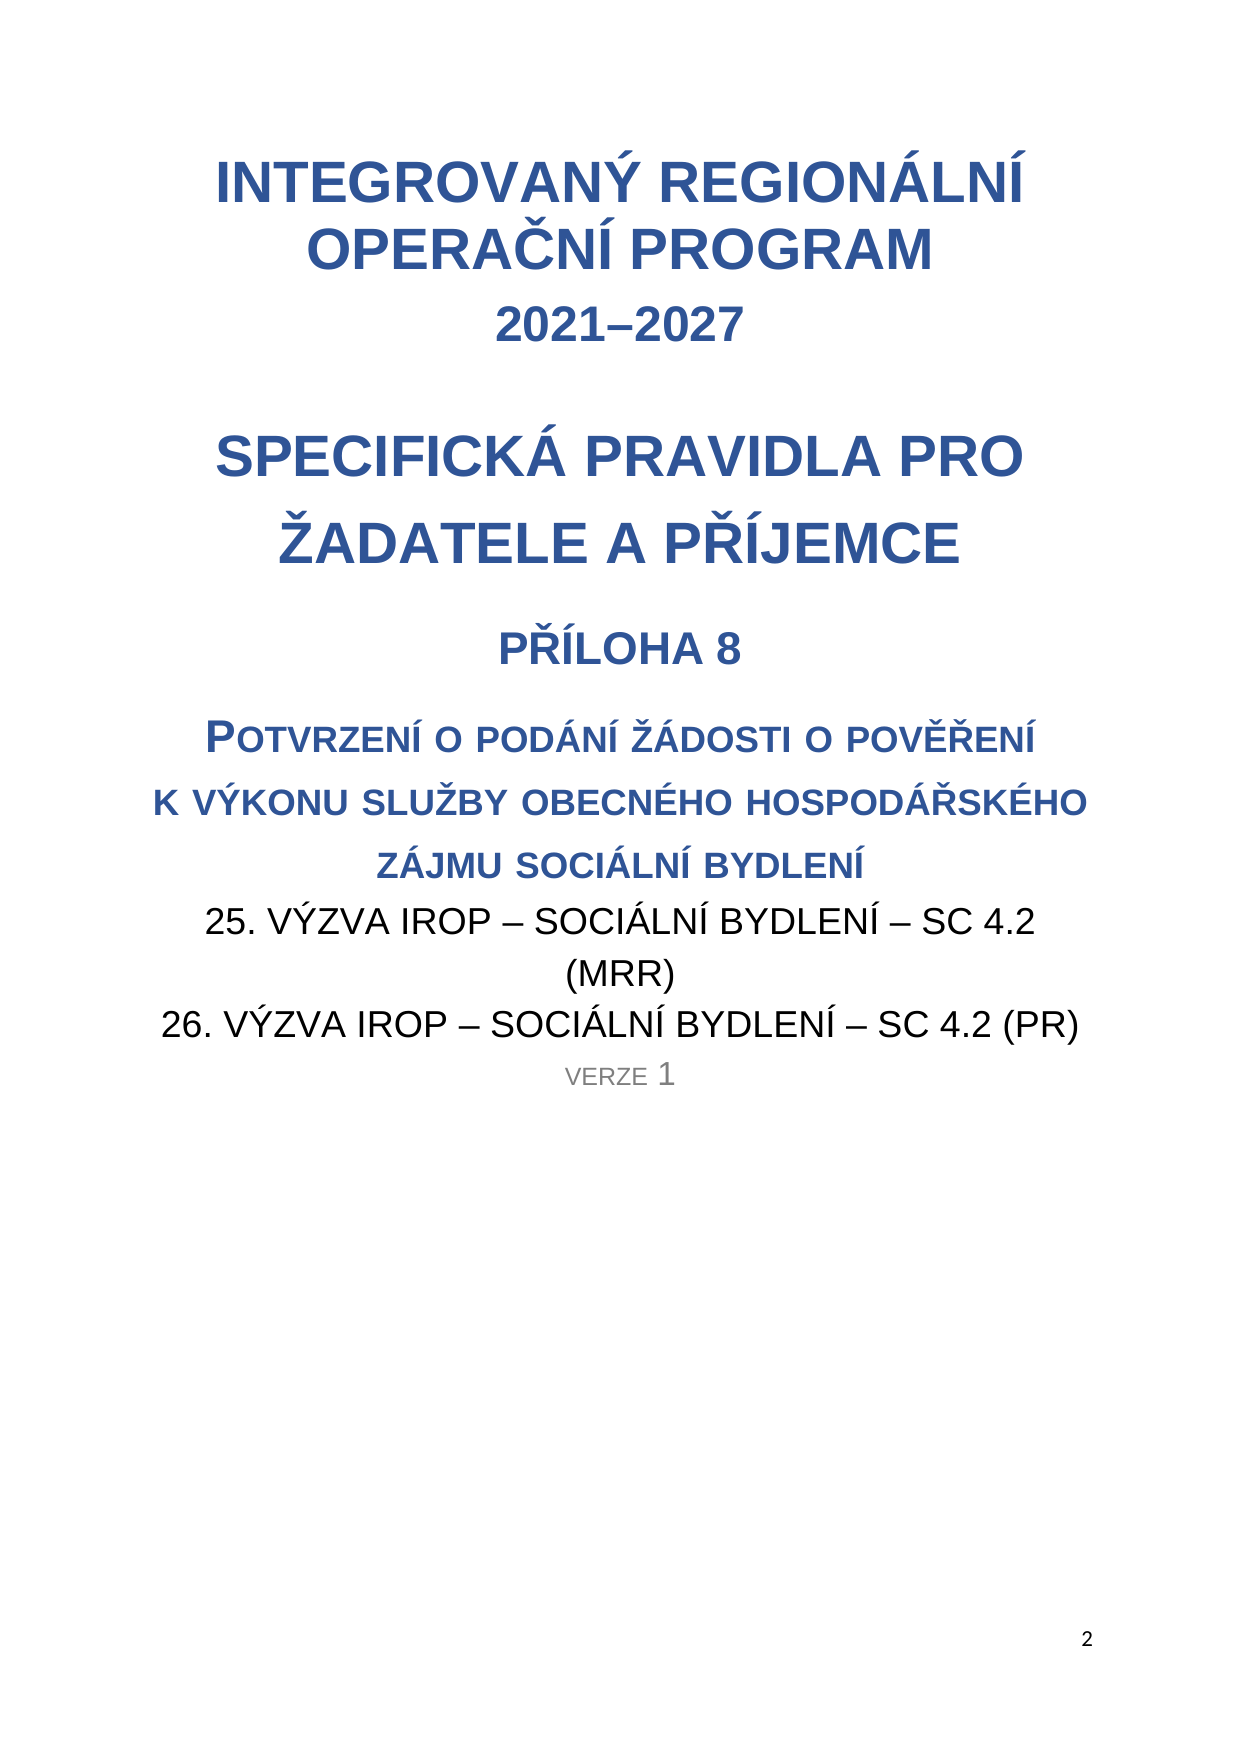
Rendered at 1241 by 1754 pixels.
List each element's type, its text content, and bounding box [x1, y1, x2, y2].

text VERZE 1 [148, 148, 1092, 186]
